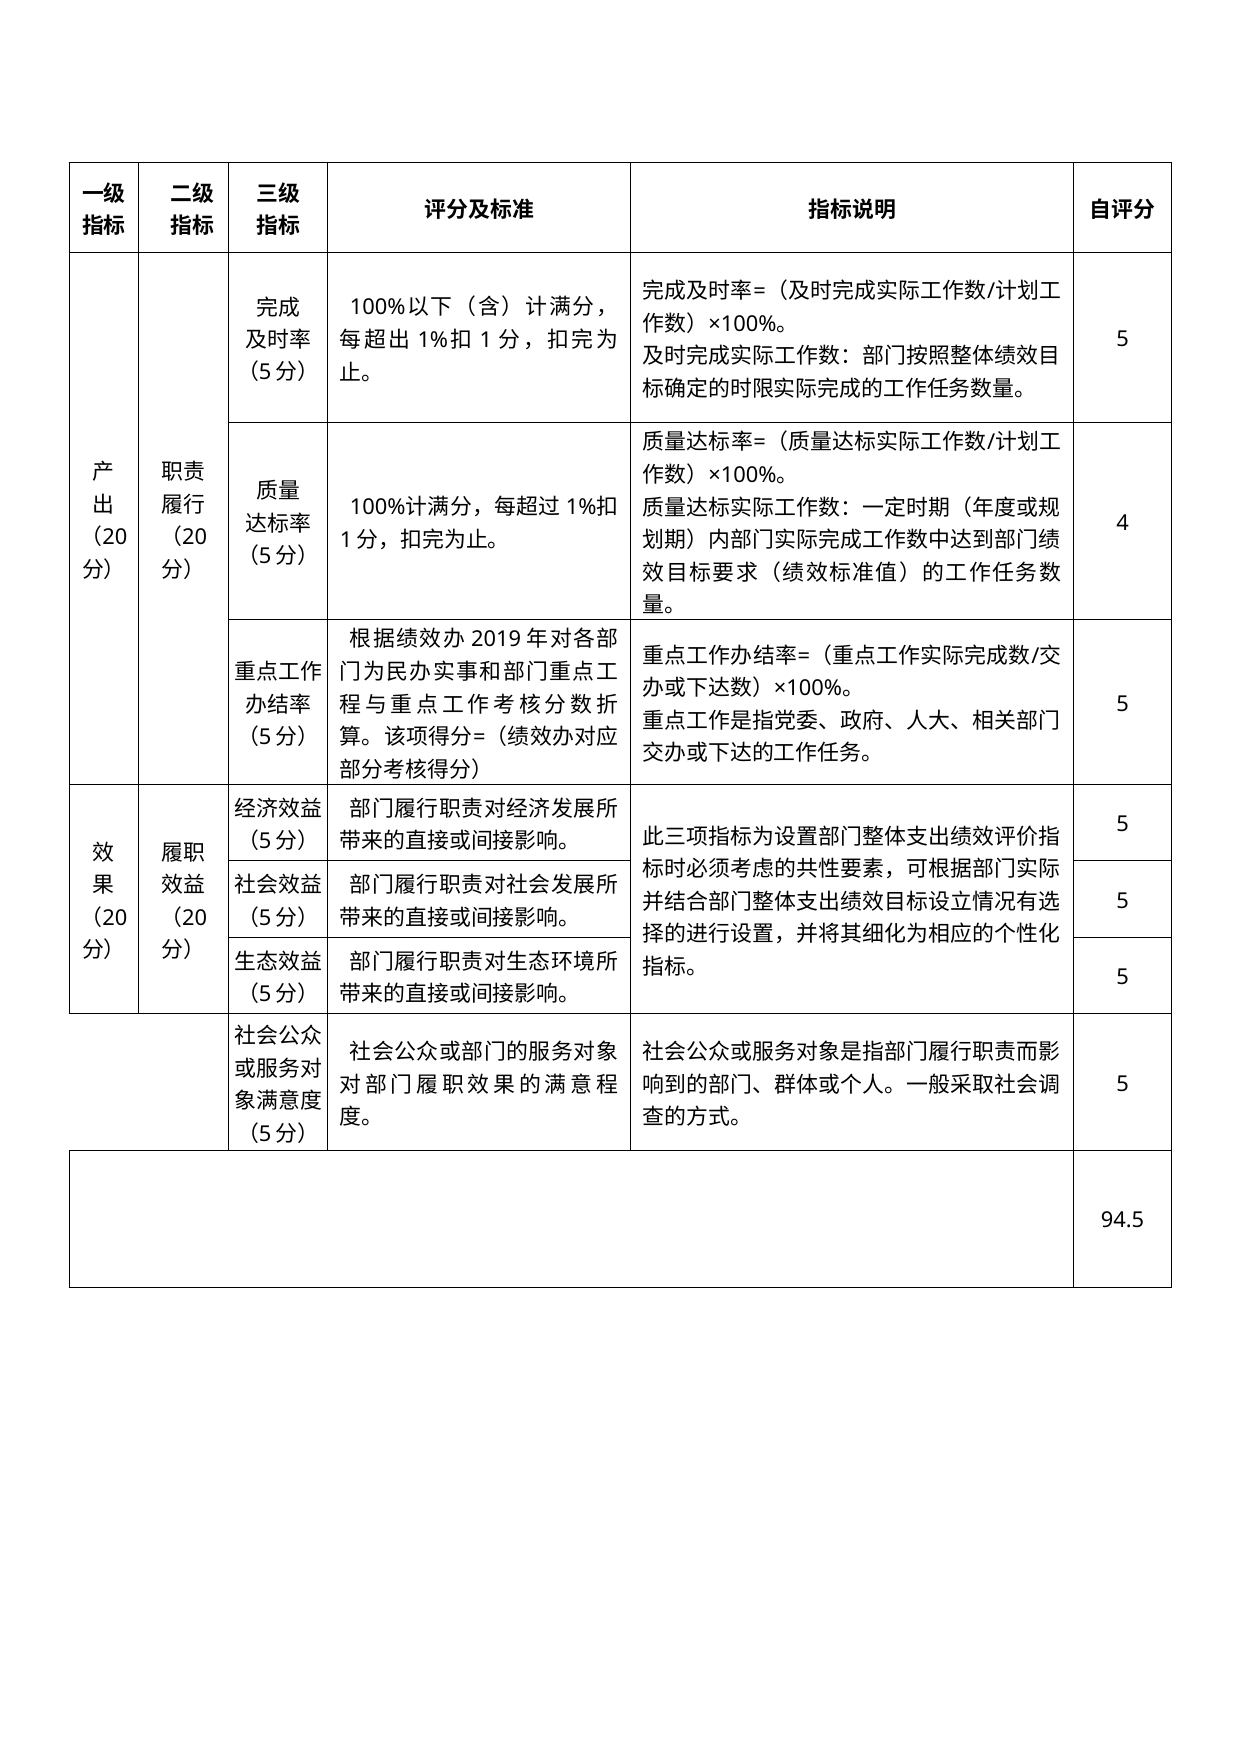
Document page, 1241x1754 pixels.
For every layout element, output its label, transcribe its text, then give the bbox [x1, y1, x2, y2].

table_cell [70, 1151, 1073, 1287]
table_cell 此三项指标为设置部门整体支出绩效评价指标时必须考虑的共性要素，可根据部门实际并结合部门整体支出绩效目标设立情况有选择的进行设置，并将其细化为相应的个性化指标。 [631, 785, 1073, 1013]
table_cell 质量达标率=（质量达标实际工作数/计划工作数）×100%。 质量达标实际工作数：一定时期（年度或规划期）内部门实际完成工作数中达到部门绩效目标要求（绩效标准值）的工作任务数量。 [631, 423, 1073, 619]
table_cell 5 [1074, 253, 1171, 422]
table_header 指标说明 [631, 163, 1073, 252]
table_cell 社会效益（5分） [229, 861, 327, 937]
table_cell 4 [1074, 423, 1171, 619]
table_cell 社会公众 或服务对 象满意度（5分） [229, 1014, 327, 1150]
table_cell 100%以下（含）计满分，每超出1%扣1分，扣完为止。 [328, 253, 630, 422]
table_header 评分及标准 [328, 163, 630, 252]
table_cell 履职 效益 （20分） [139, 785, 228, 1013]
table_cell 94.5 [1074, 1151, 1171, 1287]
table_cell 5 [1074, 620, 1171, 784]
table_header 二级 指标 [139, 163, 228, 252]
table_cell 效 果 （20分） [70, 785, 138, 1013]
table_cell 5 [1074, 938, 1171, 1013]
table_header 一级 指标 [70, 163, 138, 252]
table_cell 完成及时率=（及时完成实际工作数/计划工作数）×100%。 及时完成实际工作数：部门按照整体绩效目标确定的时限实际完成的工作任务数量。 [631, 253, 1073, 422]
table_cell 5 [1074, 861, 1171, 937]
table_cell 职责 履行 （20分） [139, 253, 228, 784]
table_cell 根据绩效办2019年对各部门为民办实事和部门重点工程与重点工作考核分数折算。该项得分=（绩效办对应部分考核得分） [328, 620, 630, 784]
table_cell 社会公众或服务对象是指部门履行职责而影响到的部门、群体或个人。一般采取社会调查的方式。 [631, 1014, 1073, 1150]
table_cell 5 [1074, 785, 1171, 860]
table_cell 产 出 （20分） [70, 253, 138, 784]
table_cell 生态效益（5分） [229, 938, 327, 1013]
table_cell 重点工作办结率=（重点工作实际完成数/交办或下达数）×100%。 重点工作是指党委、政府、人大、相关部门交办或下达的工作任务。 [631, 620, 1073, 784]
table_cell 部门履行职责对社会发展所带来的直接或间接影响。 [328, 861, 630, 937]
table_header 三级 指标 [229, 163, 327, 252]
table_cell 部门履行职责对生态环境所带来的直接或间接影响。 [328, 938, 630, 1013]
table_cell 质量 达标率 （5分） [229, 423, 327, 619]
table_cell 社会公众或部门的服务对象对部门履职效果的满意程度。 [328, 1014, 630, 1150]
table_cell 部门履行职责对经济发展所带来的直接或间接影响。 [328, 785, 630, 860]
table_cell 5 [1074, 1014, 1171, 1150]
table_cell 经济效益（5分） [229, 785, 327, 860]
table_cell 100%计满分，每超过1%扣1分，扣完为止。 [328, 423, 630, 619]
table_cell 完成 及时率 （5分） [229, 253, 327, 422]
table_cell 重点工作 办结率 （5分） [229, 620, 327, 784]
table_header 自评分 [1074, 163, 1171, 252]
